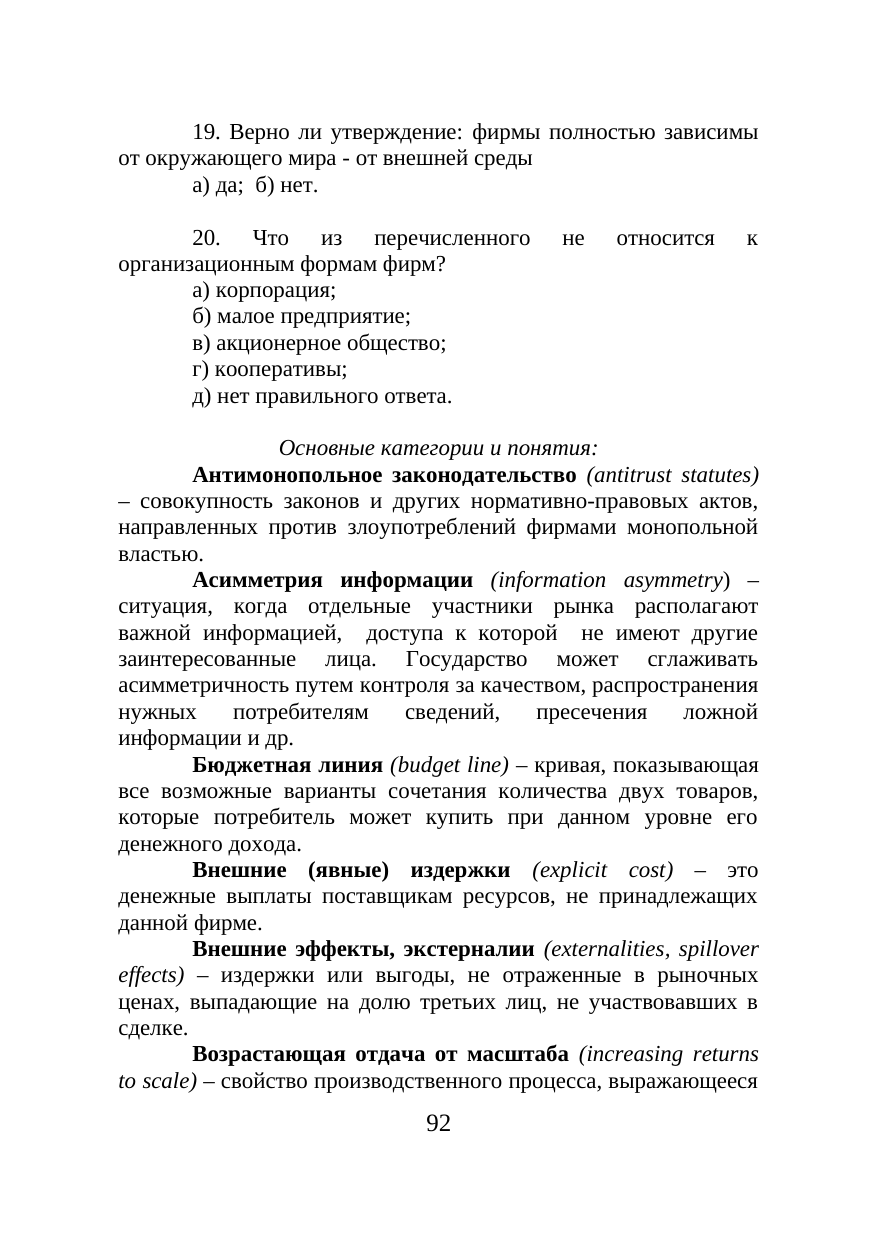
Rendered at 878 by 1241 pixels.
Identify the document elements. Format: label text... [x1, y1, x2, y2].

title Асимметрия информации (information asymmetry) – ситуация, когда отдельные участники рынка располагают важной информацией, доступа к которой не имеют другие заинтересованные лица. Государство может сглаживать асимметричность путем контроля за качеством, распространения нужных потребителям сведений, пресечения ложной информации и др. [118, 566, 759, 751]
text б) малое предприятие; [118, 303, 759, 329]
text Внешние эффекты, экстерналии (externalities, spillover effects) – издержки или выгоды, не отраженные в рыночных ценах, выпадающие на долю третьих лиц, не участвовавших в сделке. [118, 935, 759, 1041]
text 19. Верно ли утверждение: фирмы полностью зависимы от окружающего мира - от внешней среды [118, 118, 759, 171]
text Основные категории и понятия: [118, 434, 759, 461]
text 20. Что из перечисленного не относится к организационным формам фирм? [118, 223, 759, 276]
text а) корпорация; [118, 276, 759, 303]
text Бюджетная линия (budget line) – кривая, показывающая все возможные варианты сочетания количества двух товаров, которые потребитель может купить при данном уровне его денежного дохода. [118, 751, 759, 856]
text в) акционерное общество; [118, 329, 759, 355]
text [118, 1041, 759, 1093]
text Внешние (явные) издержки (explicit cost) – это денежные выплаты поставщикам ресурсов, не принадлежащих данной фирме. [118, 856, 759, 935]
text г) кооперативы; [118, 355, 759, 382]
text Антимонопольное законодательство (antitrust statutes) – совокупность законов и других нормативно-правовых актов, направленных против злоупотреблений фирмами монопольной властью. [118, 461, 759, 566]
text д) нет правильного ответа. [118, 382, 759, 408]
text а) да; б) нет. [118, 171, 759, 197]
